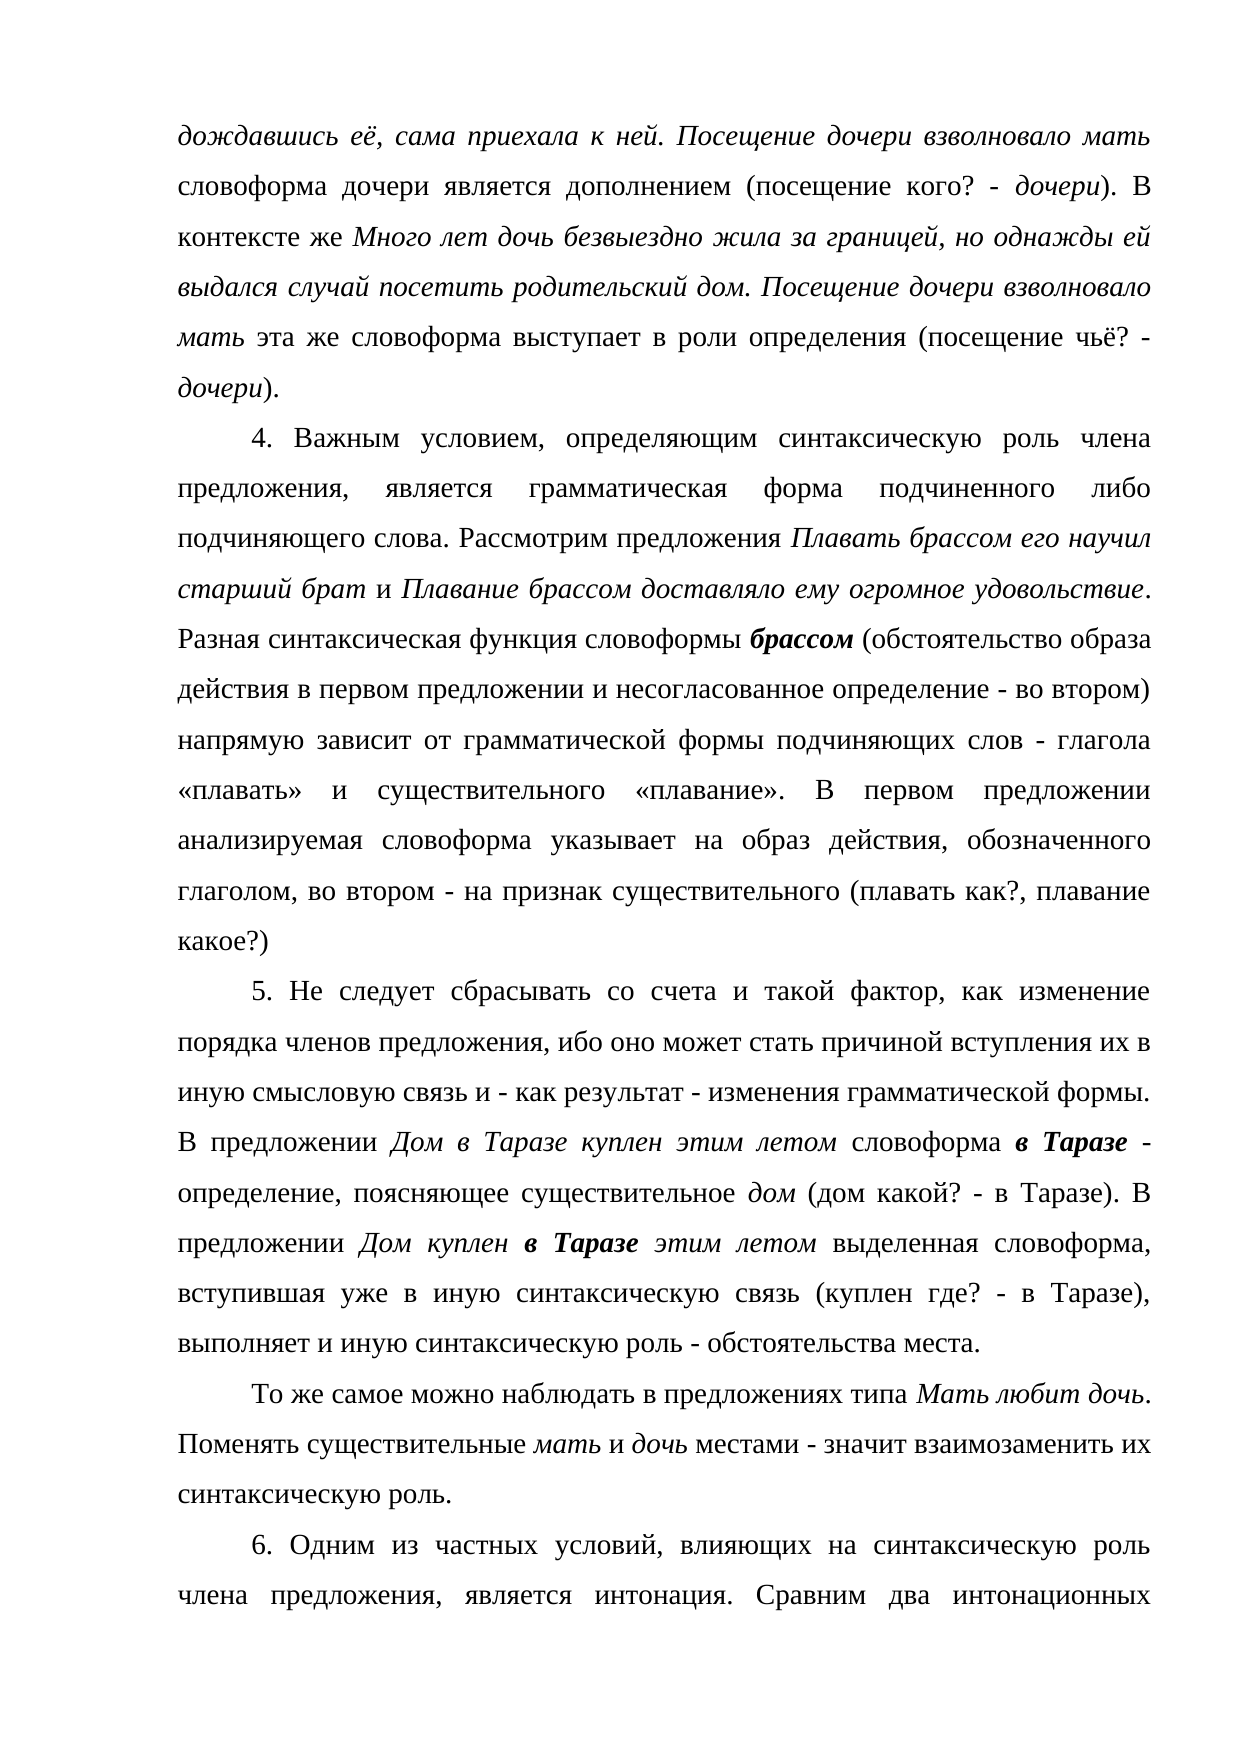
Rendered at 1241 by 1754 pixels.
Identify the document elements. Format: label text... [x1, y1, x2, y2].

text То же самое можно наблюдать в предложениях типа Мать любит дочь. Поменять существительные мать и дочь местами - значит взаимозаменить их синтаксическую роль. [177, 1376, 1152, 1510]
text 5. Не следует сбрасывать со счета и такой фактор, как изменение порядка членов предложения, ибо оно может стать причиной вступления их в иную смысловую связь и - как результат - изменения грамматической формы. В предложении Дом в Таразе куплен этим летом словоформа в Таразе - определение, поясняющее существительное дом (дом какой? - в Таразе). В предложении Дом куплен в Таразе этим летом выделенная словоформа, вступившая уже в иную синтаксическую связь (куплен где? - в Таразе), выполняет и иную синтаксическую роль - обстоятельства места. [177, 973, 1152, 1359]
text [177, 118, 1152, 403]
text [177, 1527, 1152, 1611]
text 4. Важным условием, определяющим синтаксическую роль члена предложения, является грамматическая форма подчиненного либо подчиняющего слова. Рассмотрим предложения Плавать брассом его научил старший брат и Плавание брассом доставляло ему огромное удовольствие. Разная синтаксическая функция словоформы брассом (обстоятельство образа действия в первом предложении и несогласованное определение - во втором) напрямую зависит от грамматической формы подчиняющих слов - глагола «плавать» и существительного «плавание». В первом предложении анализируемая словоформа указывает на образ действия, обозначенного глаголом, во втором - на признак существительного (плавать как?, плавание какое?) [177, 420, 1152, 957]
